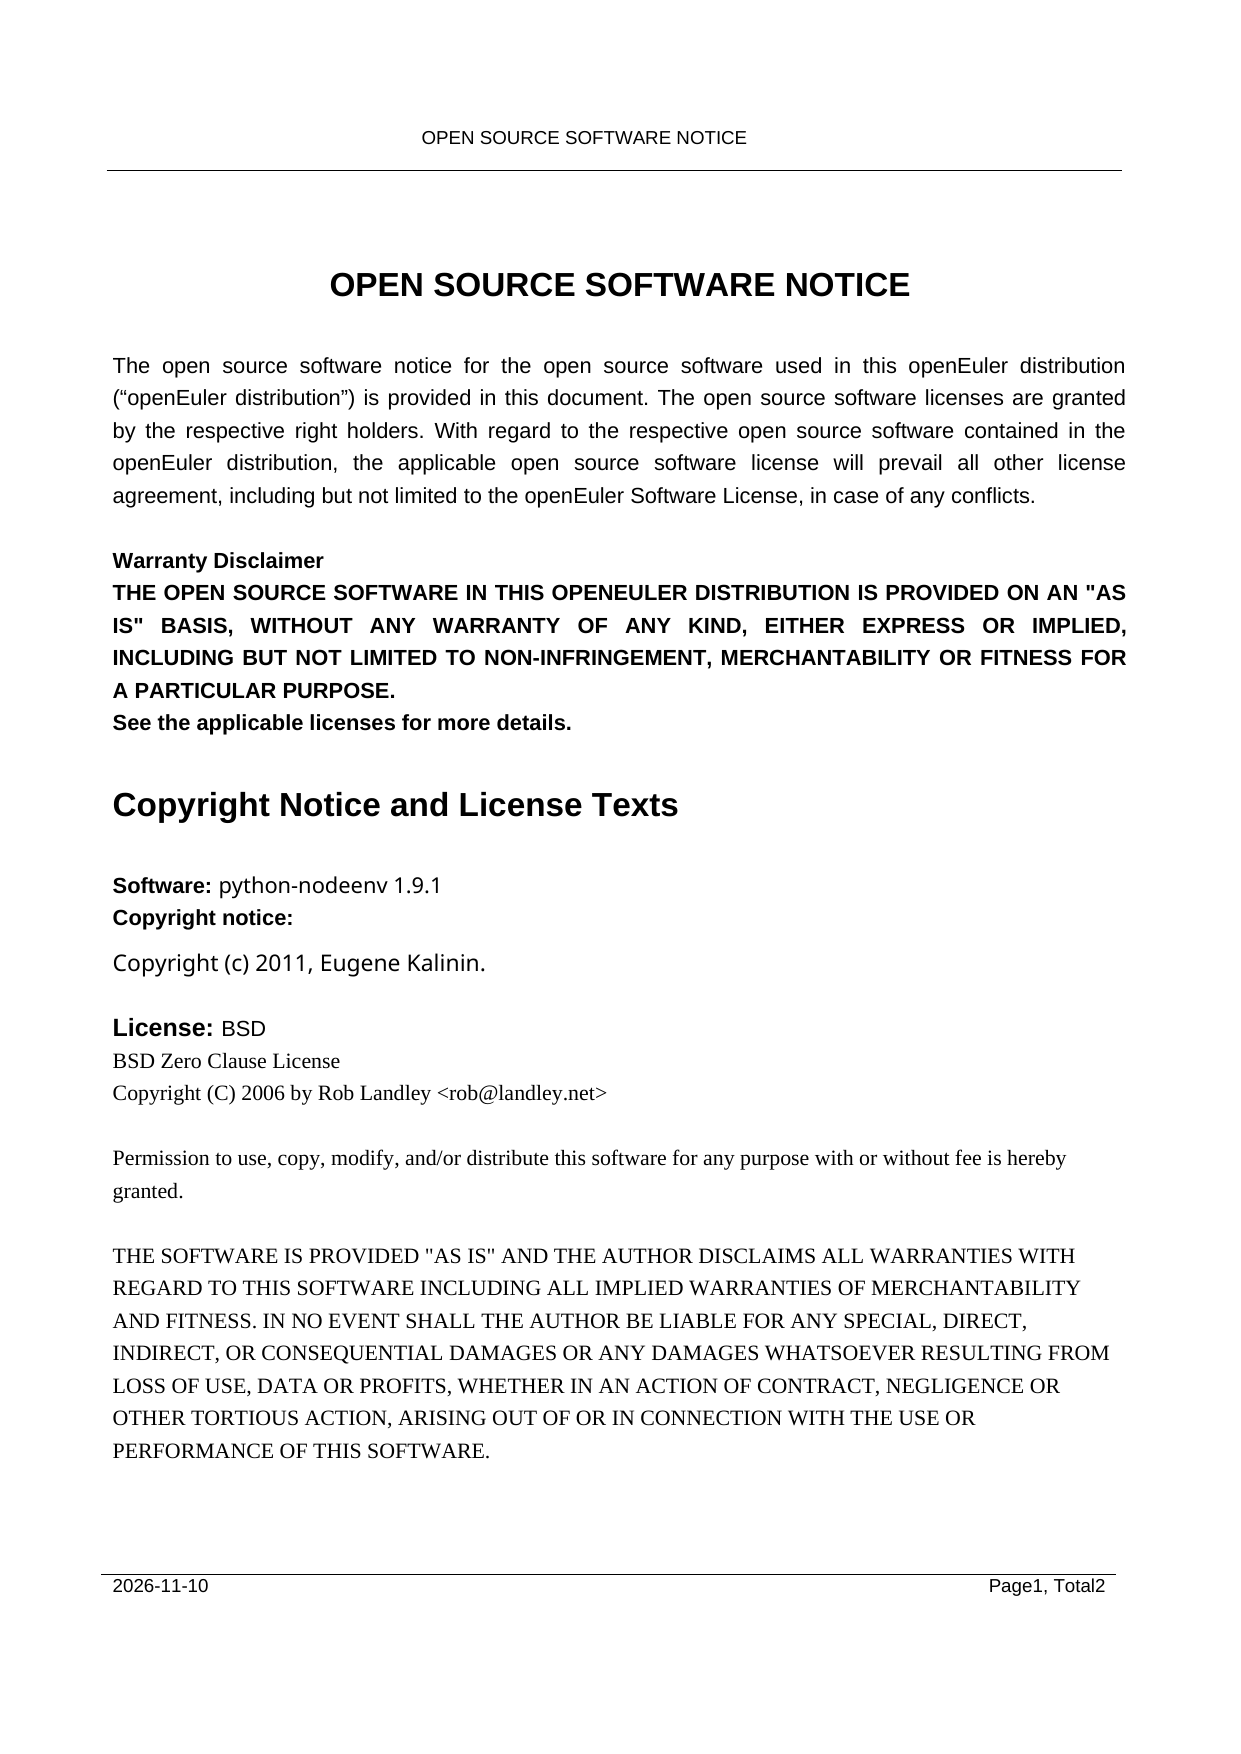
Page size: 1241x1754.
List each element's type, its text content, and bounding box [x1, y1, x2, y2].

text BSD Zero Clause License Copyright (C) 2006 by Rob Landley <rob@landley.net> Permission to use, copy, modify, and/or distribute this software for any purpose with or without fee is hereby granted. THE SOFTWARE IS PROVIDED "AS IS" AND THE AUTHOR DISCLAIMS ALL WARRANTIES WITH REGARD TO THIS SOFTWARE INCLUDING ALL IMPLIED WARRANTIES OF MERCHANTABILITY AND FITNESS. IN NO EVENT SHALL THE AUTHOR BE LIABLE FOR ANY SPECIAL, DIRECT, INDIRECT, OR CONSEQUENTIAL DAMAGES OR ANY DAMAGES WHATSOEVER RESULTING FROM LOSS OF USE, DATA OR PROFITS, WHETHER IN AN ACTION OF CONTRACT, NEGLIGENCE OR OTHER TORTIOUS ACTION, ARISING OUT OF OR IN CONNECTION WITH THE USE OR PERFORMANCE OF THIS SOFTWARE. [112, 1044, 1128, 1499]
text Copyright Notice and License Texts [112, 771, 1128, 836]
text License: BSD [112, 1012, 1128, 1044]
text OPEN SOURCE SOFTWARE NOTICE [112, 251, 1128, 316]
text Warranty Disclaimer [112, 544, 1128, 576]
text THE OPEN SOURCE SOFTWARE IN THIS OPENEULER DISTRIBUTION IS PROVIDED ON AN "AS IS" BASIS, WITHOUT ANY WARRANTY OF ANY KIND, EITHER EXPRESS OR IMPLIED, INCLUDING BUT NOT LIMITED TO NON-INFRINGEMENT, MERCHANTABILITY OR FITNESS FOR A PARTICULAR PURPOSE. See the applicable licenses for more details. [112, 576, 1128, 739]
text Copyright (c) 2011, Eugene Kalinin. [112, 947, 1128, 1012]
title Software: python-nodeenv 1.9.1 [112, 869, 1128, 901]
text The open source software notice for the open source software used in this openEuler distribution (“openEuler distribution”) is provided in this document. The open source software licenses are granted by the respective right holders. With regard to the respective open source software contained in the openEuler distribution, the applicable open source software license will prevail all other license agreement, including but not limited to the openEuler Software License, in case of any conflicts. [112, 349, 1128, 511]
text Copyright notice: [112, 901, 1128, 934]
